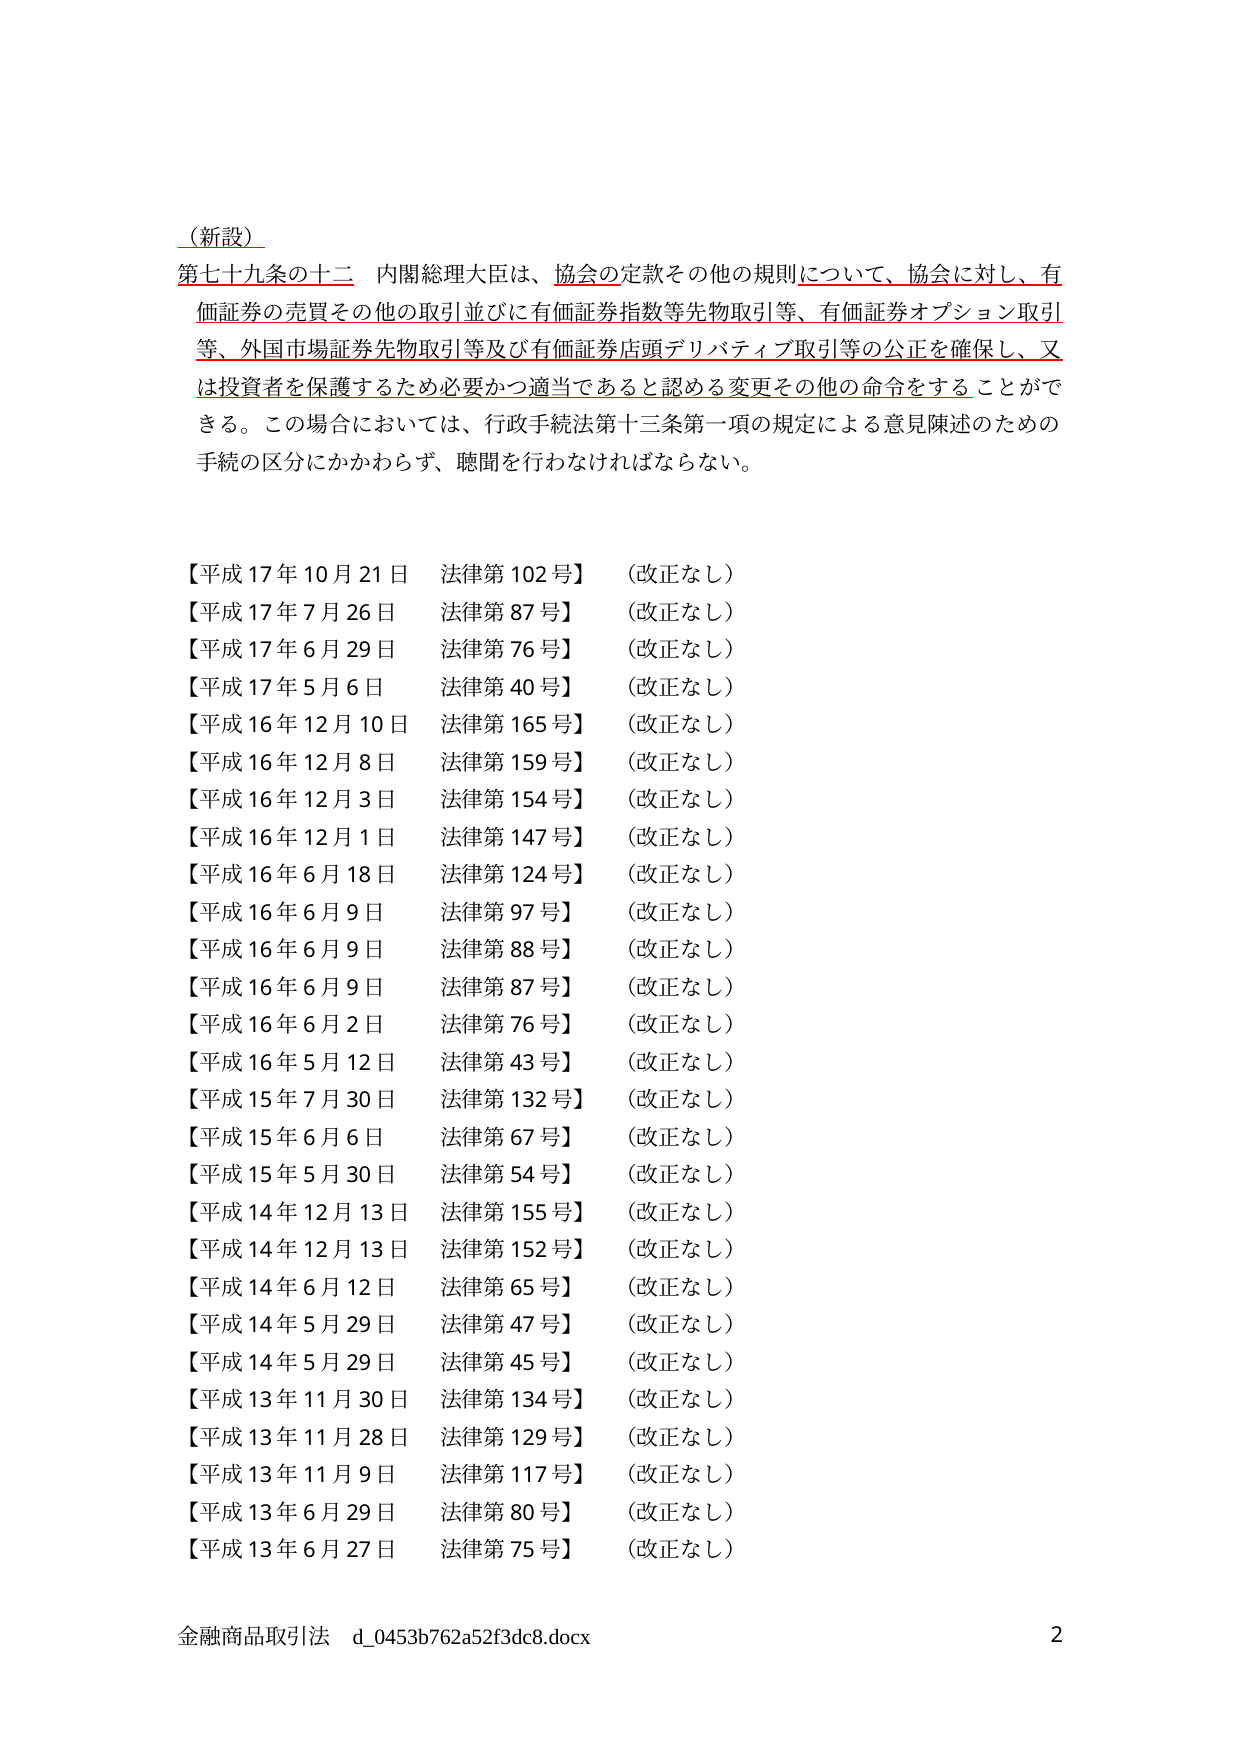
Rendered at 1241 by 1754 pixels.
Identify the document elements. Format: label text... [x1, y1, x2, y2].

text 【平成17年10月21日 法律第102号】 （改正なし） [177, 554, 1063, 592]
text 【平成16年6月9日 法律第87号】 （改正なし） [177, 967, 1063, 1004]
text 【平成17年5月6日 法律第40号】 （改正なし） [177, 667, 1063, 704]
text 【平成17年6月29日 法律第76号】 （改正なし） [177, 629, 1063, 667]
text 【平成14年5月29日 法律第45号】 （改正なし） [177, 1342, 1063, 1379]
text 【平成15年7月30日 法律第132号】 （改正なし） [177, 1079, 1063, 1117]
text 【平成16年12月8日 法律第159号】 （改正なし） [177, 742, 1063, 779]
text 【平成15年6月6日 法律第67号】 （改正なし） [177, 1117, 1063, 1154]
text 【平成13年6月27日 法律第75号】 （改正なし） [177, 1529, 1063, 1567]
text 【平成13年11月30日 法律第134号】 （改正なし） [177, 1379, 1063, 1417]
text 【平成16年6月18日 法律第124号】 （改正なし） [177, 854, 1063, 892]
text 【平成17年7月26日 法律第87号】 （改正なし） [177, 592, 1063, 629]
text 【平成16年6月9日 法律第97号】 （改正なし） [177, 892, 1063, 929]
text 【平成16年6月2日 法律第76号】 （改正なし） [177, 1004, 1063, 1042]
text 第七十九条の十二 内閣総理大臣は、協会の定款その他の規則について、協会に対し、有価証券の売買その他の取引並びに有価証券指数等先物取引等、有価証券オプション取引等、外国市場証券先物取引等及び有価証券店頭デリバティブ取引等の公正を確保し、又は投資者を保護するため必要かつ適当であると認める変更その他の命令をすることができる。この場合においては、行政手続法第十三条第一項の規定による意見陳述のための手続の区分にかかわらず、聴聞を行わなければならない。 [177, 254, 1063, 479]
text 【平成13年11月9日 法律第117号】 （改正なし） [177, 1454, 1063, 1492]
text 【平成16年6月9日 法律第88号】 （改正なし） [177, 929, 1063, 967]
text 【平成16年5月12日 法律第43号】 （改正なし） [177, 1042, 1063, 1079]
text 【平成13年6月29日 法律第80号】 （改正なし） [177, 1492, 1063, 1529]
text 【平成14年12月13日 法律第155号】 （改正なし） [177, 1192, 1063, 1229]
text 【平成14年12月13日 法律第152号】 （改正なし） [177, 1229, 1063, 1267]
text 【平成16年12月1日 法律第147号】 （改正なし） [177, 817, 1063, 854]
text 【平成15年5月30日 法律第54号】 （改正なし） [177, 1154, 1063, 1192]
text 【平成16年12月10日 法律第165号】 （改正なし） [177, 704, 1063, 742]
text （新設） [177, 217, 1063, 254]
text 【平成14年6月12日 法律第65号】 （改正なし） [177, 1267, 1063, 1304]
text 【平成16年12月3日 法律第154号】 （改正なし） [177, 779, 1063, 817]
text 【平成13年11月28日 法律第129号】 （改正なし） [177, 1417, 1063, 1454]
text 【平成14年5月29日 法律第47号】 （改正なし） [177, 1304, 1063, 1342]
